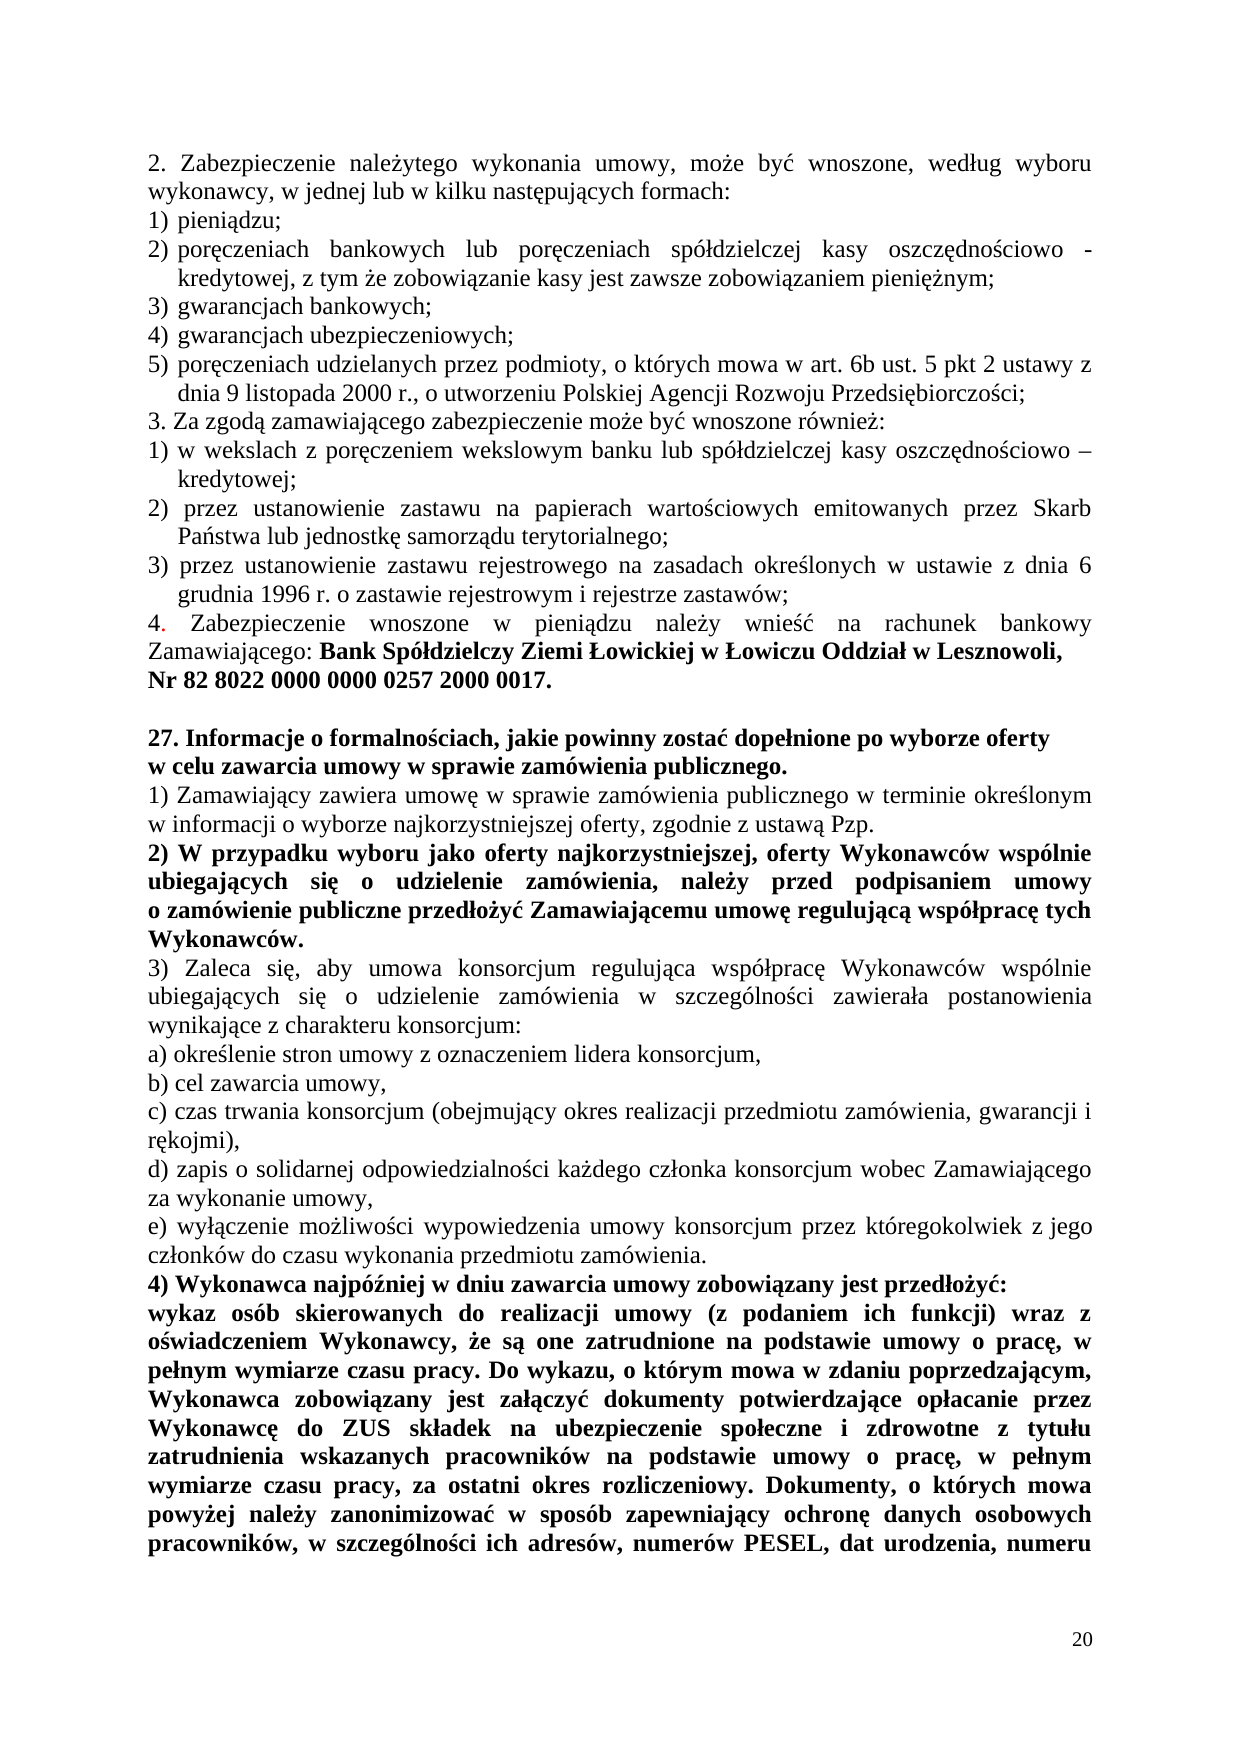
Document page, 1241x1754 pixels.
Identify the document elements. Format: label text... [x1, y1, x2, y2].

text 27. Informacje o formalnościach, jakie powinny zostać dopełnione po wyborze oferty w celu zawarcia umowy w sprawie zamówienia publicznego. [148, 723, 1093, 780]
text d) zapis o solidarnej odpowiedzialności każdego członka konsorcjum wobec Zamawiającego za wykonanie umowy, [148, 1154, 1093, 1211]
list poręczeniach udzielanych przez podmioty, o których mowa w art. 6b ust. 5 pkt 2 ustawy z dnia 9 listopada 2000 r., o utworzeniu Polskiej Agencji Rozwoju Przedsiębiorczości; [148, 349, 1093, 406]
text a) określenie stron umowy z oznaczeniem lidera konsorcjum, [148, 1039, 1093, 1068]
text 2) przez ustanowienie zastawu na papierach wartościowych emitowanych przez Skarb Państwa lub jednostkę samorządu terytorialnego; [148, 493, 1093, 550]
text b) cel zawarcia umowy, [148, 1068, 1093, 1096]
text 3. Za zgodą zamawiającego zabezpieczenie może być wnoszone również: [148, 406, 1093, 435]
text 3) Zaleca się, aby umowa konsorcjum regulująca współpracę Wykonawców wspólnie ubiegających się o udzielenie zamówienia w szczególności zawierała postanowienia wynikające z charakteru konsorcjum: [148, 953, 1093, 1039]
list pieniądzu; [148, 205, 1093, 234]
text 4. Zabezpieczenie wnoszone w pieniądzu należy wnieść na rachunek bankowy Zamawiającego: Bank Spółdzielczy Ziemi Łowickiej w Łowiczu Oddział w Lesznowoli, [148, 608, 1093, 665]
text 2. Zabezpieczenie należytego wykonania umowy, może być wnoszone, według wyboru wykonawcy, w jednej lub w kilku następujących formach: [148, 148, 1093, 205]
text 3) przez ustanowienie zastawu rejestrowego na zasadach określonych w ustawie z dnia 6 grudnia 1996 r. o zastawie rejestrowym i rejestrze zastawów; [148, 550, 1093, 608]
text 2) W przypadku wyboru jako oferty najkorzystniejszej, oferty Wykonawców wspólnie ubiegających się o udzielenie zamówienia, należy przed podpisaniem umowy o zamówienie publiczne przedłożyć Zamawiającemu umowę regulującą współpracę tych Wykonawców. [148, 838, 1093, 953]
text 4) Wykonawca najpóźniej w dniu zawarcia umowy zobowiązany jest przedłożyć: [148, 1269, 1093, 1298]
list poręczeniach bankowych lub poręczeniach spółdzielczej kasy oszczędnościowo - kredytowej, z tym że zobowiązanie kasy jest zawsze zobowiązaniem pieniężnym; [148, 234, 1093, 291]
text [148, 1298, 1093, 1556]
text e) wyłączenie możliwości wypowiedzenia umowy konsorcjum przez któregokolwiek z jego członków do czasu wykonania przedmiotu zamówienia. [148, 1211, 1093, 1269]
text c) czas trwania konsorcjum (obejmujący okres realizacji przedmiotu zamówienia, gwarancji i rękojmi), [148, 1096, 1093, 1154]
list gwarancjach ubezpieczeniowych; [148, 320, 1093, 349]
list gwarancjach bankowych; [148, 291, 1093, 320]
text Nr 82 8022 0000 0000 0257 2000 0017. [148, 665, 1093, 694]
text 1) w wekslach z poręczeniem wekslowym banku lub spółdzielczej kasy oszczędnościowo – kredytowej; [148, 435, 1093, 493]
text 1) Zamawiający zawiera umowę w sprawie zamówienia publicznego w terminie określonym w informacji o wyborze najkorzystniejszej oferty, zgodnie z ustawą Pzp. [148, 780, 1093, 838]
